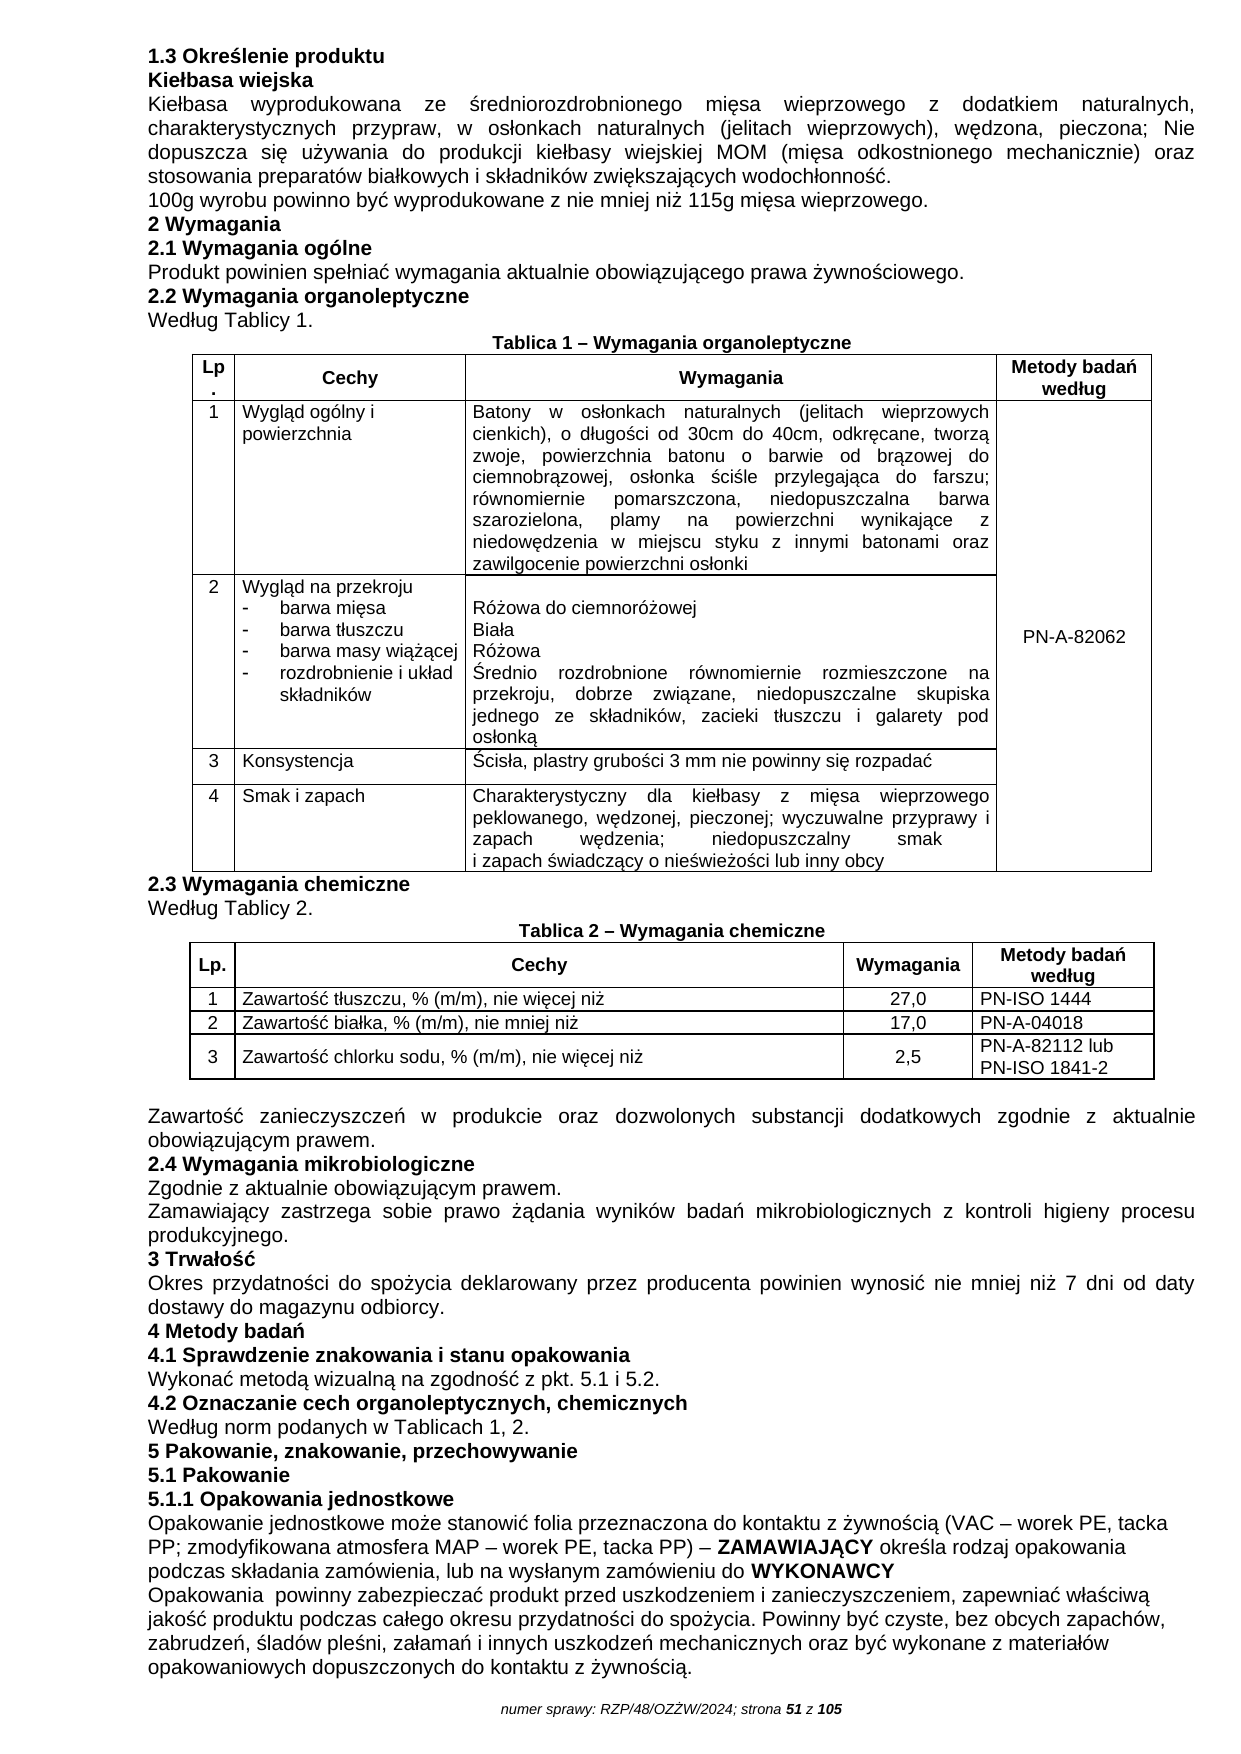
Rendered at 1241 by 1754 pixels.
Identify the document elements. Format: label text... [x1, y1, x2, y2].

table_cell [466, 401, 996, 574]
text 4.1 Sprawdzenie znakowania i stanu opakowania [148, 1343, 1196, 1367]
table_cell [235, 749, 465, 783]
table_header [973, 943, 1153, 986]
text Według Tablicy 2. [148, 896, 1196, 920]
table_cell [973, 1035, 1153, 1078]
text Kiełbasa wyprodukowana ze średniorozdrobnionego mięsa wieprzowego z dodatkiem naturalnych, charakterystycznych przypraw, w osłonkach naturalnych (jelitach wieprzowych), wędzona, pieczona; Nie dopuszcza się używania do produkcji kiełbasy wiejskiej MOM (mięsa odkostnionego mechanicznie) oraz stosowania preparatów białkowych i składników zwiększających wodochłonność. [148, 92, 1196, 188]
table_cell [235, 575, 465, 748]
text Według norm podanych w Tablicach 1, 2. [148, 1415, 1196, 1439]
text Opakowanie jednostkowe może stanowić folia przeznaczona do kontaktu z żywnością (VAC – worek PE, tacka PP; zmodyfikowana atmosfera MAP – worek PE, tacka PP) – ZAMAWIAJĄCY określa rodzaj opakowania podczas składania zamówienia, lub na wysłanym zamówieniu do WYKONAWCY [148, 1511, 1196, 1583]
text Wykonać metodą wizualną na zgodność z pkt. 5.1 i 5.2. [148, 1367, 1196, 1391]
text 3 Trwałość [148, 1247, 1196, 1271]
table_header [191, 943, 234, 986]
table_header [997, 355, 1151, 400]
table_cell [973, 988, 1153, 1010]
text Według Tablicy 1. [148, 308, 1196, 332]
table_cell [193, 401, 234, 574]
text Tablica 1 – Wymagania organoleptyczne [148, 332, 1196, 353]
text 5.1.1 Opakowania jednostkowe [148, 1487, 1196, 1511]
text 2.4 Wymagania mikrobiologiczne [148, 1151, 1196, 1175]
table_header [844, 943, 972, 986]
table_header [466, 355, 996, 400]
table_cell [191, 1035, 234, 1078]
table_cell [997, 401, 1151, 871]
text Zawartość zanieczyszczeń w produkcie oraz dozwolonych substancji dodatkowych zgodnie z aktualnie obowiązującym prawem. [148, 1103, 1196, 1151]
text Tablica 2 – Wymagania chemiczne [148, 920, 1196, 942]
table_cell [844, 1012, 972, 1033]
text 5 Pakowanie, znakowanie, przechowywanie [148, 1439, 1196, 1463]
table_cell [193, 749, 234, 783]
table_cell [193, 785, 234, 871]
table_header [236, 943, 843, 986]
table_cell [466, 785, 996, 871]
text Zgodnie z aktualnie obowiązującym prawem. [148, 1175, 1196, 1199]
text 4.2 Oznaczanie cech organoleptycznych, chemicznych [148, 1391, 1196, 1415]
text 2.1 Wymagania ogólne [148, 236, 1196, 260]
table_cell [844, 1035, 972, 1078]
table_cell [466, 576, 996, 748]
text 4 Metody badań [148, 1319, 1196, 1343]
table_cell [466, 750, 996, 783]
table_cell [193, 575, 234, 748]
text Opakowania powinny zabezpieczać produkt przed uszkodzeniem i zanieczyszczeniem, zapewniać właściwą jakość produktu podczas całego okresu przydatności do spożycia. Powinny być czyste, bez obcych zapachów, zabrudzeń, śladów pleśni, załamań i innych uszkodzeń mechanicznych oraz być wykonane z materiałów opakowaniowych dopuszczonych do kontaktu z żywnością. [148, 1583, 1196, 1678]
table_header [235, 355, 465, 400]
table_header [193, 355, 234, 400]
text 2 Wymagania [148, 212, 1196, 236]
text Produkt powinien spełniać wymagania aktualnie obowiązującego prawa żywnościowego. [148, 260, 1196, 284]
text 1.3 Określenie produktu [148, 44, 1196, 68]
text 2.2 Wymagania organoleptyczne [148, 284, 1196, 308]
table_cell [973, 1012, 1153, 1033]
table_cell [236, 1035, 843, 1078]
text Kiełbasa wiejska [148, 68, 1196, 92]
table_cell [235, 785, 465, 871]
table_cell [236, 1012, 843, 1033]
text 5.1 Pakowanie [148, 1463, 1196, 1487]
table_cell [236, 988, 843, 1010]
text 2.3 Wymagania chemiczne [148, 872, 1196, 896]
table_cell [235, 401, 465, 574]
text 100g wyrobu powinno być wyprodukowane z nie mniej niż 115g mięsa wieprzowego. [148, 188, 1196, 212]
text Zamawiający zastrzega sobie prawo żądania wyników badań mikrobiologicznych z kontroli higieny procesu produkcyjnego. [148, 1199, 1196, 1247]
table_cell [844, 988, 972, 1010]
text Okres przydatności do spożycia deklarowany przez producenta powinien wynosić nie mniej niż 7 dni od daty dostawy do magazynu odbiorcy. [148, 1271, 1196, 1319]
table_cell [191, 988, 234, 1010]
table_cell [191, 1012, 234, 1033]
